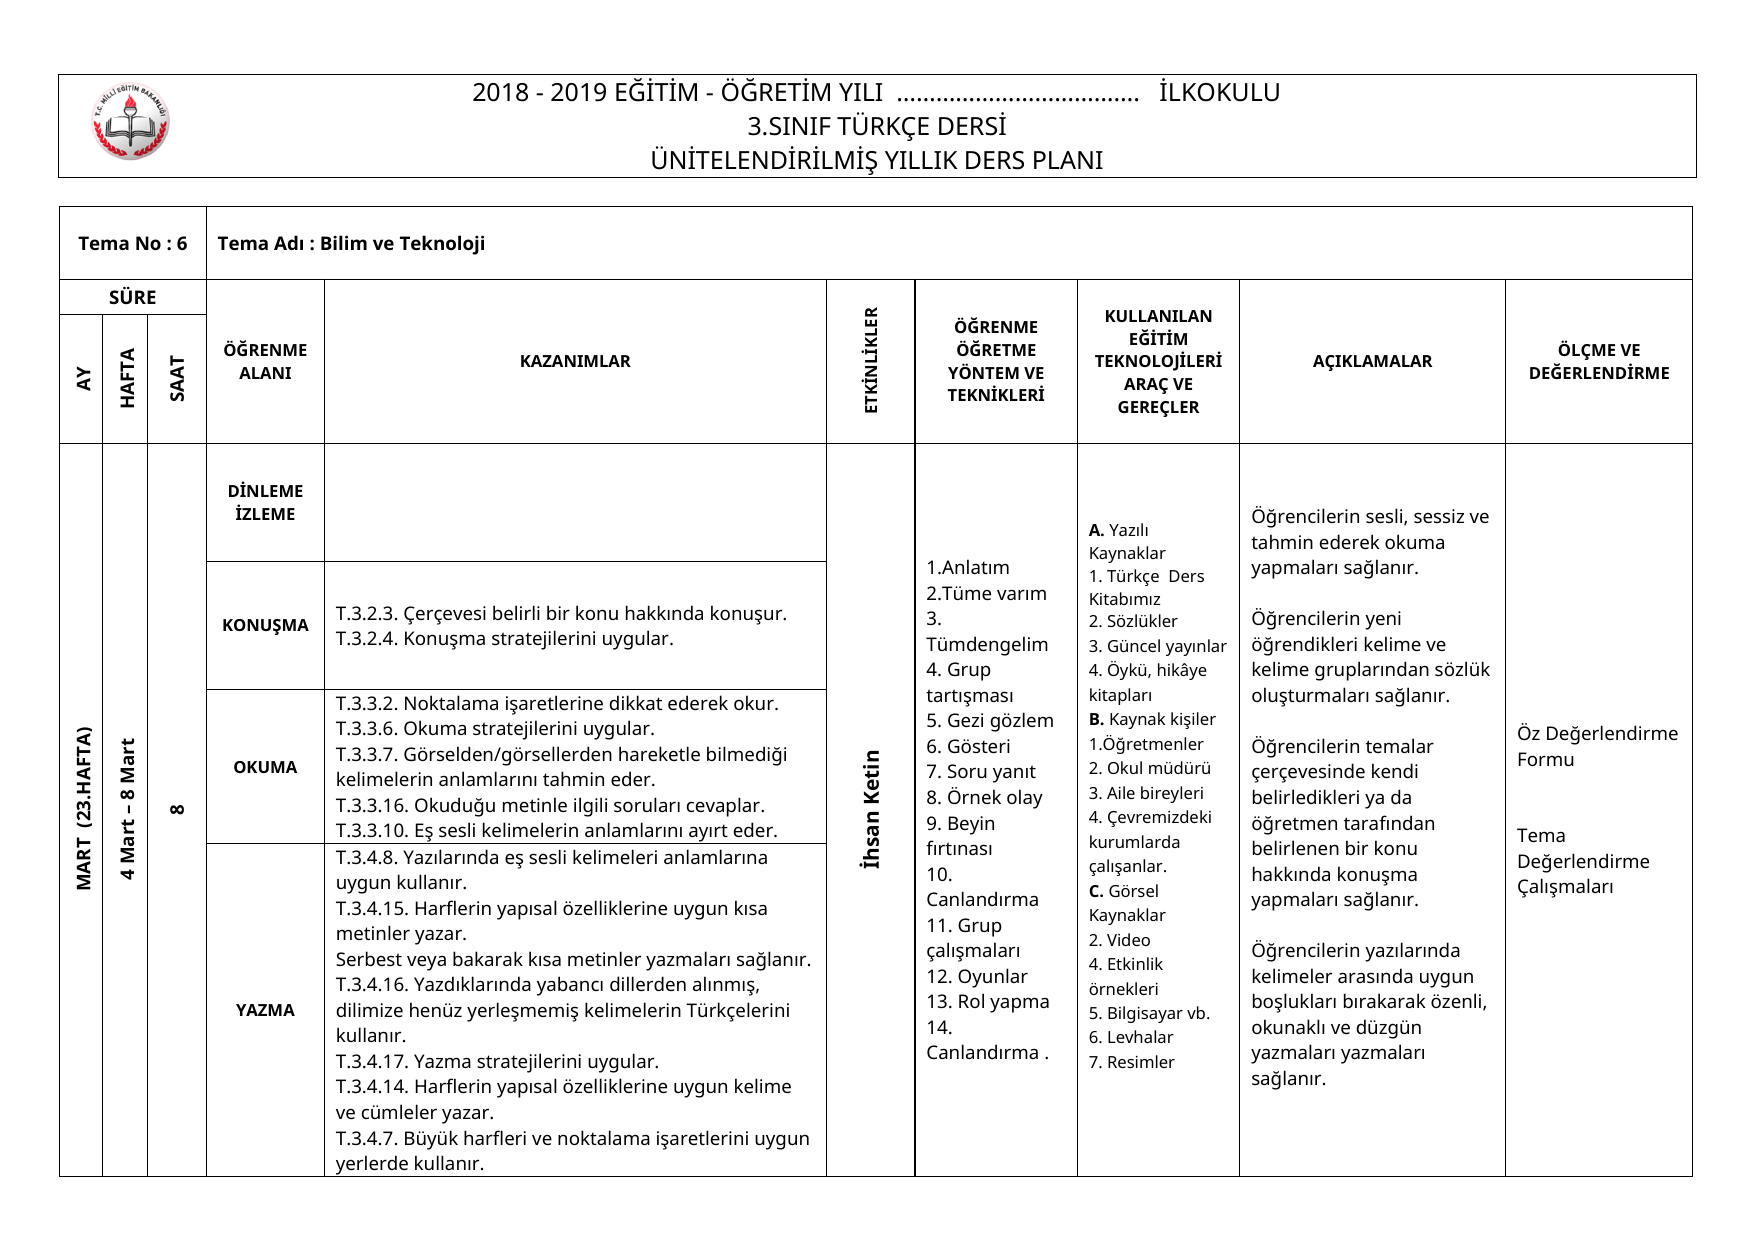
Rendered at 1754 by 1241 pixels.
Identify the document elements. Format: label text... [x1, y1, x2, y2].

table_header Tema Adı : Bilim ve Teknoloji [207, 207, 1692, 279]
table_cell ÖĞRENME ALANI [207, 280, 324, 443]
table_cell ÖLÇME VE DEĞERLENDİRME [1506, 280, 1692, 443]
table_header Tema No : 6 [60, 207, 206, 279]
table_cell T.3.3.2. Noktalama işaretlerine dikkat ederek okur. T.3.3.6. Okuma stratejilerini uygular. T.3.3.7. Görselden/görsellerden hareketle bilmediği kelimelerin anlamlarını tahmin eder. T.3.3.16. Okuduğu metinle ilgili soruları cevaplar. T.3.3.10. Eş sesli kelimelerin anlamlarını ayırt eder. [325, 690, 826, 843]
table_cell AÇIKLAMALAR [1240, 280, 1505, 443]
table_cell T.3.4.8. Yazılarında eş sesli kelimeleri anlamlarına uygun kullanır. T.3.4.15. Harflerin yapısal özelliklerine uygun kısa metinler yazar. Serbest veya bakarak kısa metinler yazmaları sağlanır. T.3.4.16. Yazdıklarında yabancı dillerden alınmış, dilimize henüz yerleşmemiş kelimelerin Türkçelerini kullanır. T.3.4.17. Yazma stratejilerini uygular. T.3.4.14. Harflerin yapısal özelliklerine uygun kelime ve cümleler yazar. T.3.4.7. Büyük harfleri ve noktalama işaretlerini uygun yerlerde kullanır. [325, 844, 826, 1176]
table_cell MART (23.HAFTA) [60, 444, 102, 1176]
table_cell Öz Değerlendirme Formu Tema Değerlendirme Çalışmaları [1506, 444, 1692, 1176]
table_cell HAFTA [103, 315, 147, 443]
table_cell KAZANIMLAR [325, 280, 826, 443]
table_cell 1.Anlatım 2.Tüme varım 3. Tümdengelim 4. Grup tartışması 5. Gezi gözlem 6. Gösteri 7. Soru yanıt 8. Örnek olay 9. Beyin fırtınası 10. Canlandırma 11. Grup çalışmaları 12. Oyunlar 13. Rol yapma 14. Canlandırma . [916, 444, 1077, 1176]
table_cell YAZMA [207, 844, 324, 1176]
table_cell [325, 444, 826, 561]
table_cell A. Yazılı Kaynaklar 1. Türkçe Ders Kitabımız 2. Sözlükler 3. Güncel yayınlar 4. Öykü, hikâye kitapları B. Kaynak kişiler 1.Öğretmenler 2. Okul müdürü 3. Aile bireyleri 4. Çevremizdeki kurumlarda çalışanlar. C. Görsel Kaynaklar 2. Video 4. Etkinlik örnekleri 5. Bilgisayar vb. 6. Levhalar 7. Resimler [1078, 444, 1239, 1176]
table_cell İhsan Ketin [827, 444, 914, 1176]
table_cell 4 Mart – 8 Mart [103, 444, 147, 1176]
table_cell ÖĞRENME ÖĞRETME YÖNTEM VE TEKNİKLERİ [916, 280, 1077, 443]
table_cell 8 [148, 444, 206, 1176]
table_cell SAAT [148, 315, 206, 443]
table_cell Öğrencilerin sesli, sessiz ve tahmin ederek okuma yapmaları sağlanır. Öğrencilerin yeni öğrendikleri kelime ve kelime gruplarından sözlük oluşturmaları sağlanır. Öğrencilerin temalar çerçevesinde kendi belirledikleri ya da öğretmen tarafından belirlenen bir konu hakkında konuşma yapmaları sağlanır. Öğrencilerin yazılarında kelimeler arasında uygun boşlukları bırakarak özenli, okunaklı ve düzgün yazmaları yazmaları sağlanır. [1240, 444, 1505, 1176]
table_cell ETKİNLİKLER [827, 280, 914, 443]
picture [85, 77, 175, 167]
table_cell DİNLEME İZLEME [207, 444, 324, 561]
table_cell SÜRE [60, 280, 206, 314]
table_cell KONUŞMA [207, 562, 324, 689]
table_cell OKUMA [207, 690, 324, 843]
table_cell KULLANILAN EĞİTİM TEKNOLOJİLERİ ARAÇ VE GEREÇLER [1078, 280, 1239, 443]
table_cell T.3.2.3. Çerçevesi belirli bir konu hakkında konuşur. T.3.2.4. Konuşma stratejilerini uygular. [325, 562, 826, 689]
table_cell AY [60, 315, 102, 443]
